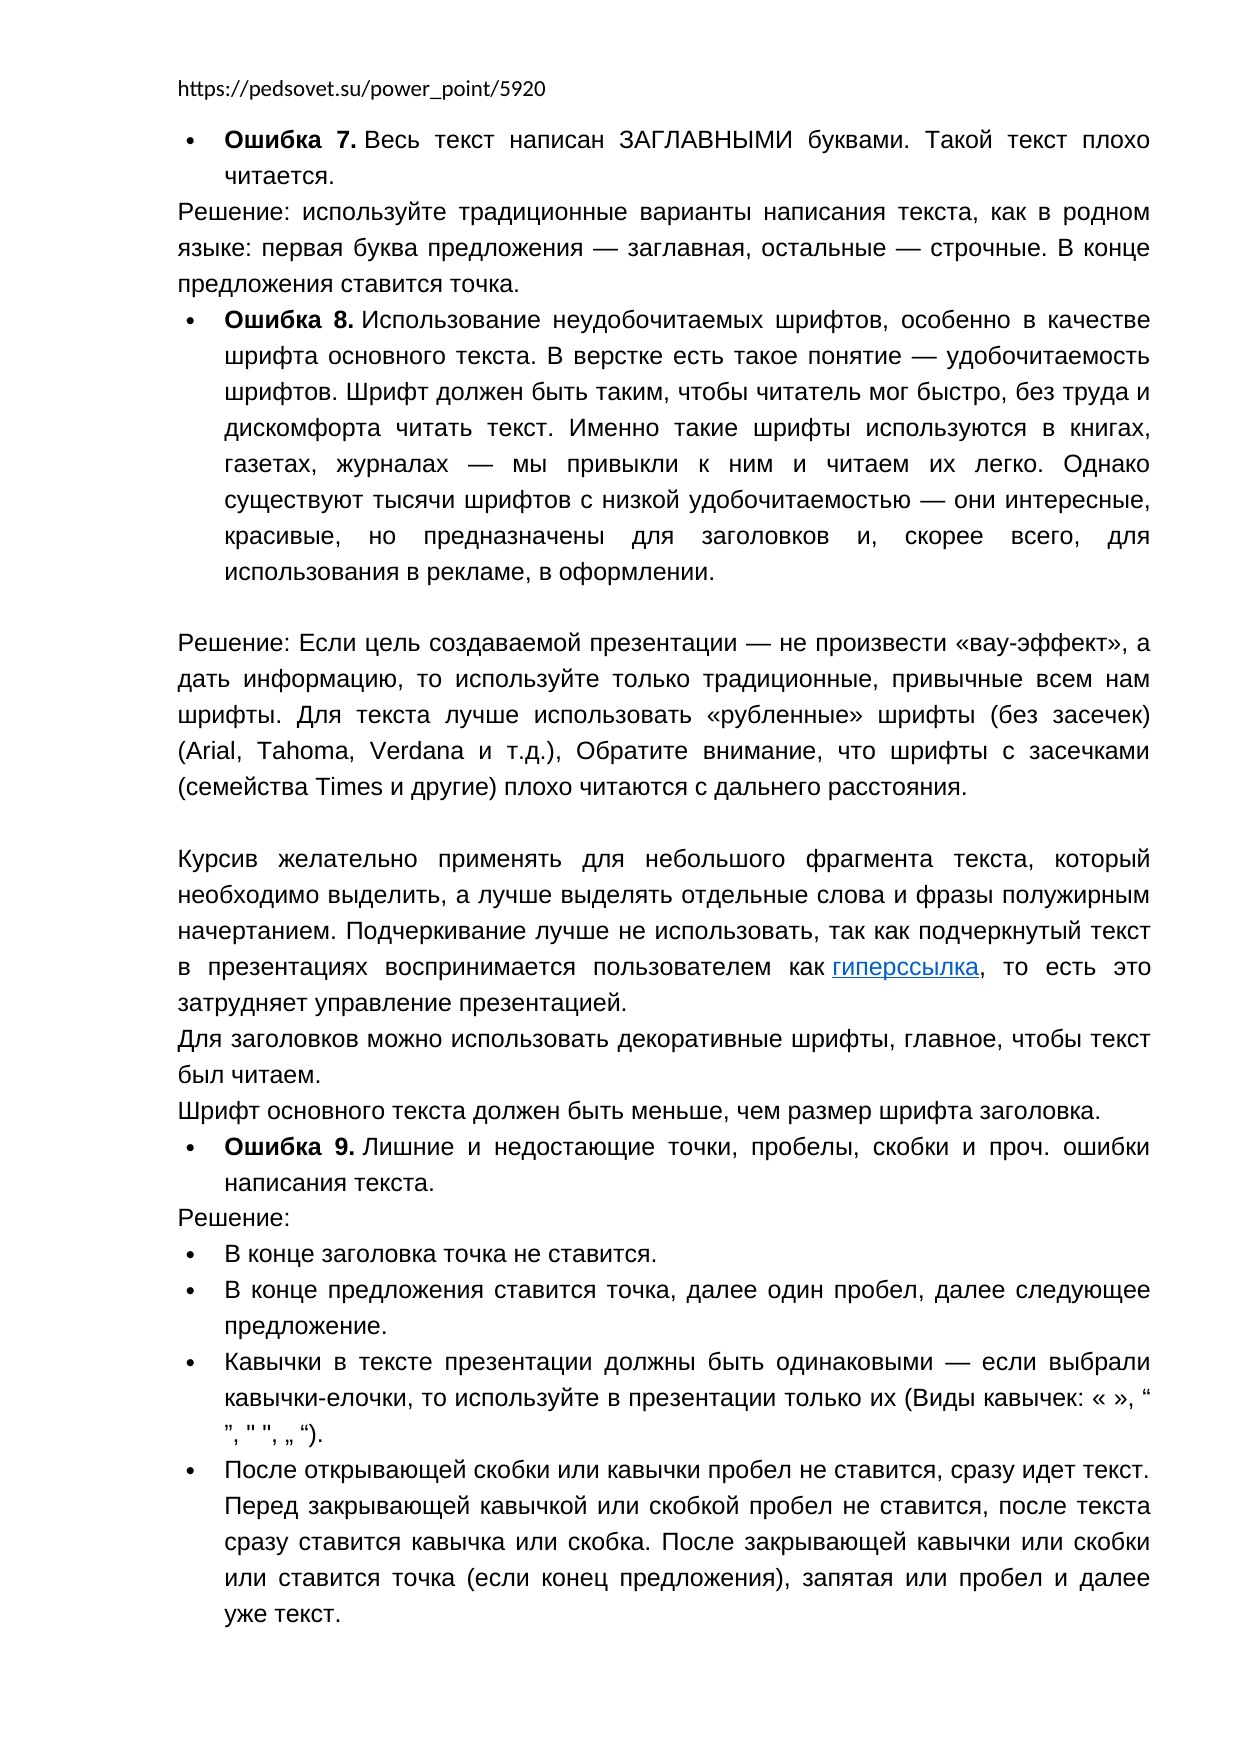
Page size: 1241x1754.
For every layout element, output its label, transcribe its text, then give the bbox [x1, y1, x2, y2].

text Решение: Если цель создаваемой презентации — не произвести «вау-эффект», а дать информацию, то используйте только традиционные, привычные всем нам шрифты. Для текста лучше использовать «рубленные» шрифты (без засечек) (Arial, Tahoma, Verdana и т.д.), Обратите внимание, что шрифты с засечками (семейства Times и другие) плохо читаются с дальнего расстояния. [177, 621, 1152, 801]
text Курсив желательно применять для небольшого фрагмента текста, который необходимо выделить, а лучше выделять отдельные слова и фразы полужирным начертанием. Подчеркивание лучше не использовать, так как подчеркнутый текст в презентациях воспринимается пользователем как гиперссылка, то есть это затрудняет управление презентацией. [177, 837, 1152, 1017]
text Для заголовков можно использовать декоративные шрифты, главное, чтобы текст был читаем. [177, 1017, 1152, 1088]
list Ошибка 9. Лишние и недостающие точки, пробелы, скобки и проч. ошибки написания текста. [187, 1124, 1152, 1196]
text Решение: [177, 1196, 1152, 1232]
text Шрифт основного текста должен быть меньше, чем размер шрифта заголовка. [177, 1088, 1152, 1124]
text Решение: используйте традиционные варианты написания текста, как в родном языке: первая буква предложения — заглавная, остальные — строчные. В конце предложения ставится точка. [177, 190, 1152, 298]
list Ошибка 7. Весь текст написан ЗАГЛАВНЫМИ буквами. Такой текст плохо читается. [187, 118, 1152, 190]
list В конце заголовка точка не ставится. [187, 1232, 1152, 1268]
list В конце предложения ставится точка, далее один пробел, далее следующее предложение. [187, 1268, 1152, 1340]
list После открывающей скобки или кавычки пробел не ставится, сразу идет текст. Перед закрывающей кавычкой или скобкой пробел не ставится, после текста сразу ставится кавычка или скобка. После закрывающей кавычки или скобки или ставится точка (если конец предложения), запятая или пробел и далее уже текст. [187, 1448, 1152, 1627]
list Ошибка 8. Использование неудобочитаемых шрифтов, особенно в качестве шрифта основного текста. В верстке есть такое понятие — удобочитаемость шрифтов. Шрифт должен быть таким, чтобы читатель мог быстро, без труда и дискомфорта читать текст. Именно такие шрифты используются в книгах, газетах, журналах — мы привыкли к ним и читаем их легко. Однако существуют тысячи шрифтов с низкой удобочитаемостью — они интересные, красивые, но предназначены для заголовков и, скорее всего, для использования в рекламе, в оформлении. [187, 298, 1152, 585]
list Кавычки в тексте презентации должны быть одинаковыми — если выбрали кавычки-елочки, то используйте в презентации только их (Виды кавычек: « », “ ”, " ", „ “). [187, 1340, 1152, 1448]
